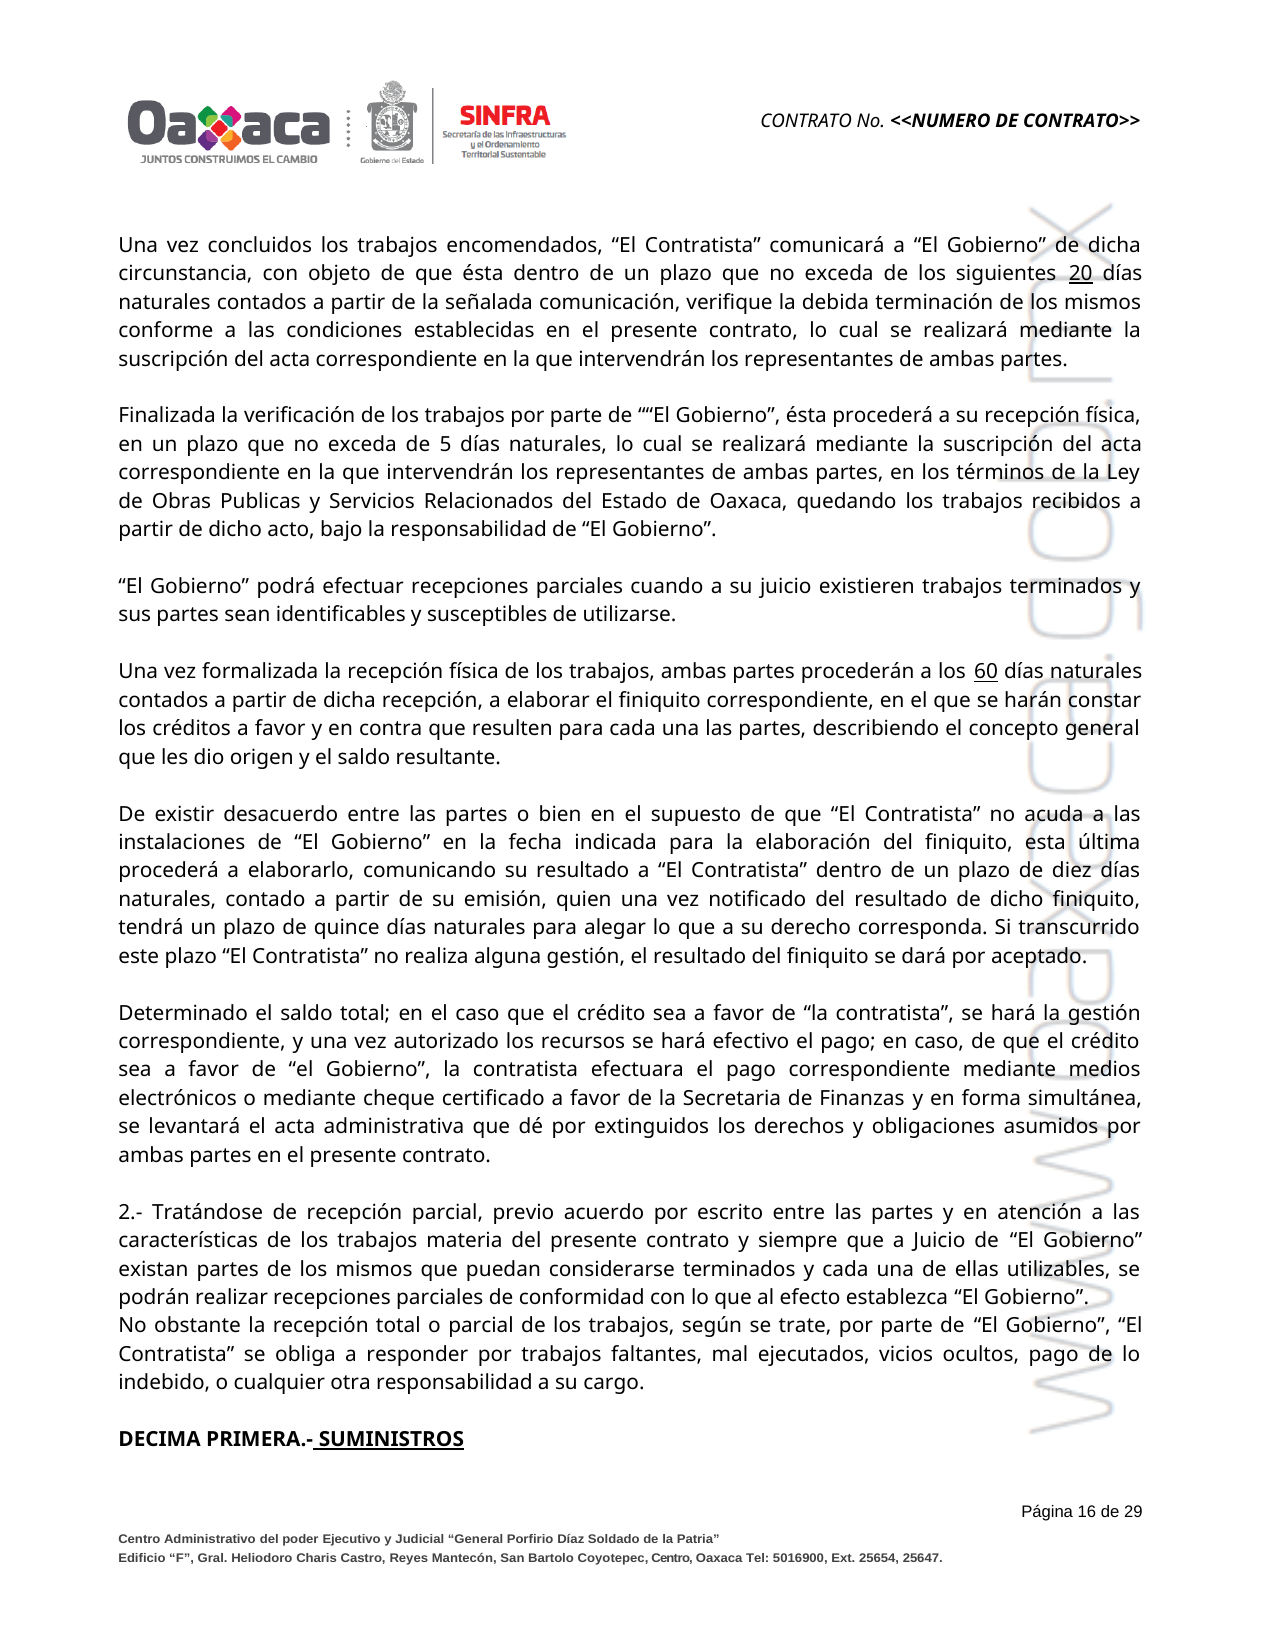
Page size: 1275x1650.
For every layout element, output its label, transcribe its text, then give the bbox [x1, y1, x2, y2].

text Finalizada la verificación de los trabajos por parte de ““El Gobierno”, ésta procederá a su recepción física, en un plazo que no exceda de 5 días naturales, lo cual se realizará mediante la suscripción del acta correspondiente en la que intervendrán los representantes de ambas partes, en los términos de la Ley de Obras Publicas y Servicios Relacionados del Estado de Oaxaca, quedando los trabajos recibidos a partir de dicho acto, bajo la responsabilidad de “El Gobierno”. [118, 401, 1142, 543]
picture [118, 73, 577, 180]
text Determinado el saldo total; en el caso que el crédito sea a favor de “la contratista”, se hará la gestión correspondiente, y una vez autorizado los recursos se hará efectivo el pago; en caso, de que el crédito sea a favor de “el Gobierno”, la contratista efectuara el pago correspondiente mediante medios electrónicos o mediante cheque certificado a favor de la Secretaria de Finanzas y en forma simultánea, se levantará el acta administrativa que dé por extinguidos los derechos y obligaciones asumidos por ambas partes en el presente contrato. [118, 998, 1142, 1168]
picture [963, 182, 1176, 1471]
text “El Gobierno” podrá efectuar recepciones parciales cuando a su juicio existieren trabajos terminados y sus partes sean identificables y susceptibles de utilizarse. [118, 571, 1142, 628]
text No obstante la recepción total o parcial de los trabajos, según se trate, por parte de “El Gobierno”, “El Contratista” se obliga a responder por trabajos faltantes, mal ejecutados, vicios ocultos, pago de lo indebido, o cualquier otra responsabilidad a su cargo. [118, 1311, 1142, 1396]
text Una vez concluidos los trabajos encomendados, “El Contratista” comunicará a “El Gobierno” de dicha circunstancia, con objeto de que ésta dentro de un plazo que no exceda de los siguientes 20 días naturales contados a partir de la señalada comunicación, verifique la debida terminación de los mismos conforme a las condiciones establecidas en el presente contrato, lo cual se realizará mediante la suscripción del acta correspondiente en la que intervendrán los representantes de ambas partes. [118, 230, 1142, 372]
text De existir desacuerdo entre las partes o bien en el supuesto de que “El Contratista” no acuda a las instalaciones de “El Gobierno” en la fecha indicada para la elaboración del finiquito, esta última procederá a elaborarlo, comunicando su resultado a “El Contratista” dentro de un plazo de diez días naturales, contado a partir de su emisión, quien una vez notificado del resultado de dicho finiquito, tendrá un plazo de quince días naturales para alegar lo que a su derecho corresponda. Si transcurrido este plazo “El Contratista” no realiza alguna gestión, el resultado del finiquito se dará por aceptado. [118, 799, 1142, 969]
text DECIMA PRIMERA.- SUMINISTROS [118, 1424, 1142, 1453]
text 2.- Tratándose de recepción parcial, previo acuerdo por escrito entre las partes y en atención a las características de los trabajos materia del presente contrato y siempre que a Juicio de “El Gobierno” existan partes de los mismos que puedan considerarse terminados y cada una de ellas utilizables, se podrán realizar recepciones parciales de conformidad con lo que al efecto establezca “El Gobierno”. [118, 1197, 1142, 1311]
text Una vez formalizada la recepción física de los trabajos, ambas partes procederán a los 60 días naturales contados a partir de dicha recepción, a elaborar el finiquito correspondiente, en el que se harán constar los créditos a favor y en contra que resulten para cada una las partes, describiendo el concepto general que les dio origen y el saldo resultante. [118, 656, 1142, 770]
